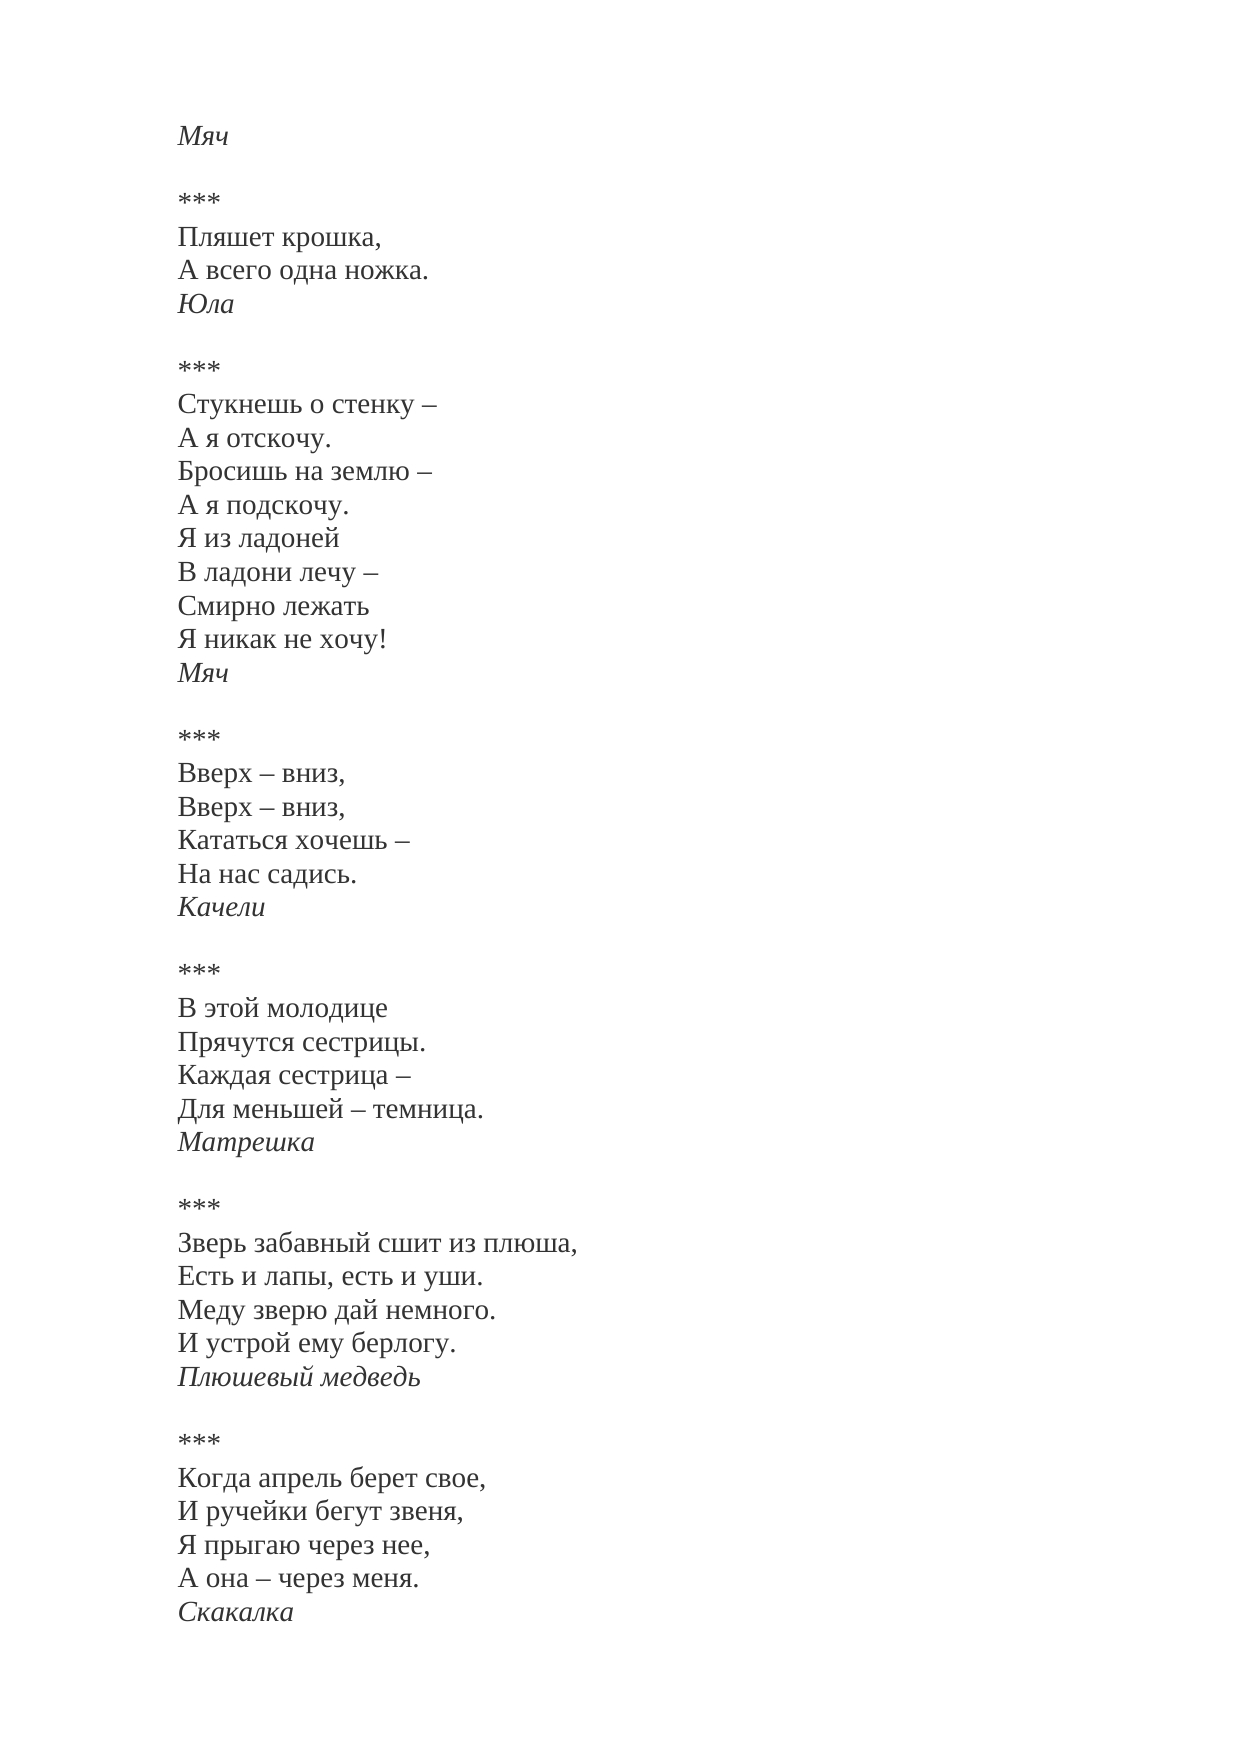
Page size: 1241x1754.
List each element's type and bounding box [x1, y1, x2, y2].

text [177, 118, 1152, 1627]
